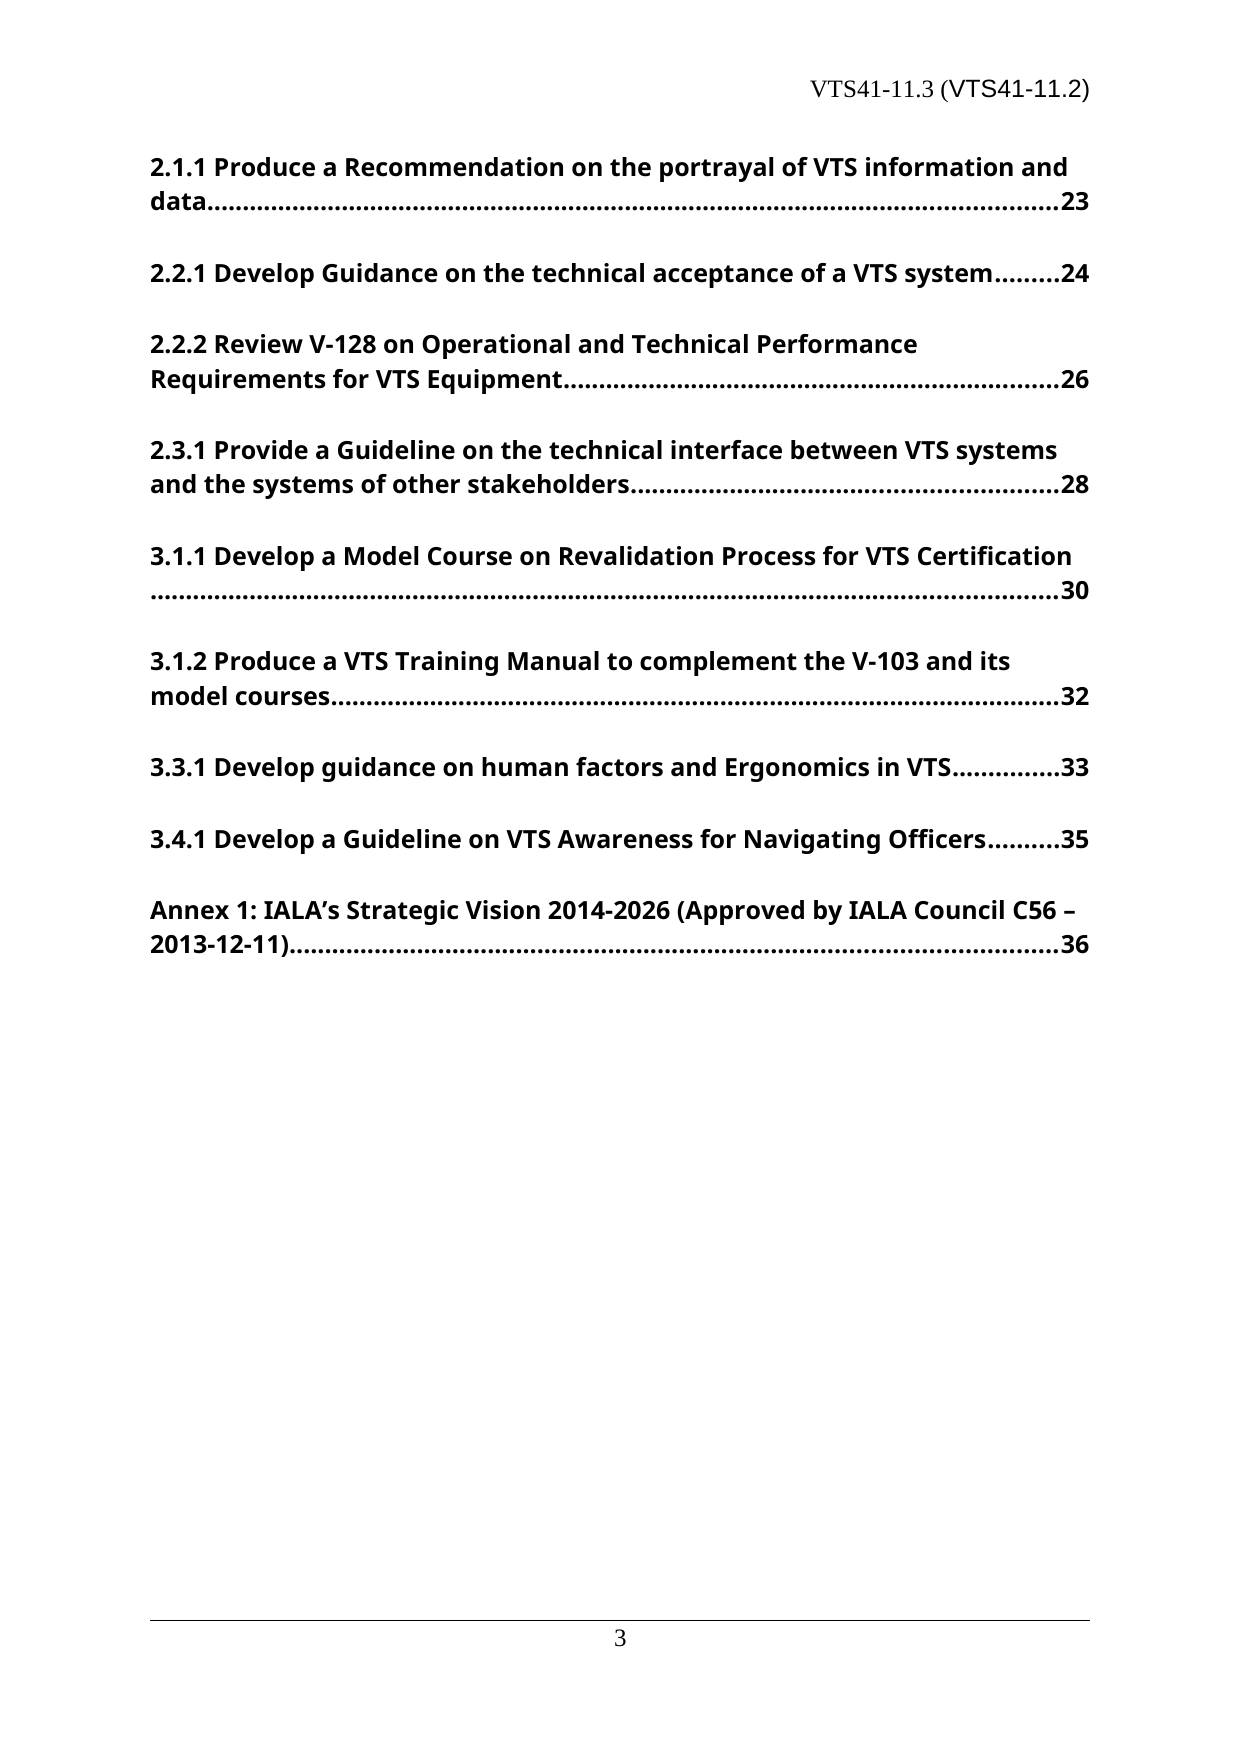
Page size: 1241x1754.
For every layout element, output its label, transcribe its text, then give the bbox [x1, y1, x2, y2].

text 3.4.1 Develop a Guideline on VTS Awareness for Navigating Officers 35 [150, 821, 1090, 855]
text Annex 1: IALA’s Strategic Vision 2014-2026 (Approved by IALA Council C56 – 2013-12-11) 36 [150, 893, 1090, 961]
text 2.3.1 Provide a Guideline on the technical interface between VTS systems and the systems of other stakeholders 28 [150, 433, 1090, 501]
text 2.2.2 Review V-128 on Operational and Technical Performance Requirements for VTS Equipment 26 [150, 327, 1090, 395]
text 3.1.2 Produce a VTS Training Manual to complement the V-103 and its model courses 32 [150, 644, 1090, 712]
text 2.2.1 Develop Guidance on the technical acceptance of a VTS system 24 [150, 256, 1090, 290]
text 2.1.1 Produce a Recommendation on the portrayal of VTS information and data 23 [150, 150, 1090, 218]
text 3.1.1 Develop a Model Course on Revalidation Process for VTS Certification 30 [150, 538, 1090, 607]
text 3.3.1 Develop guidance on human factors and Ergonomics in VTS 33 [150, 750, 1090, 784]
